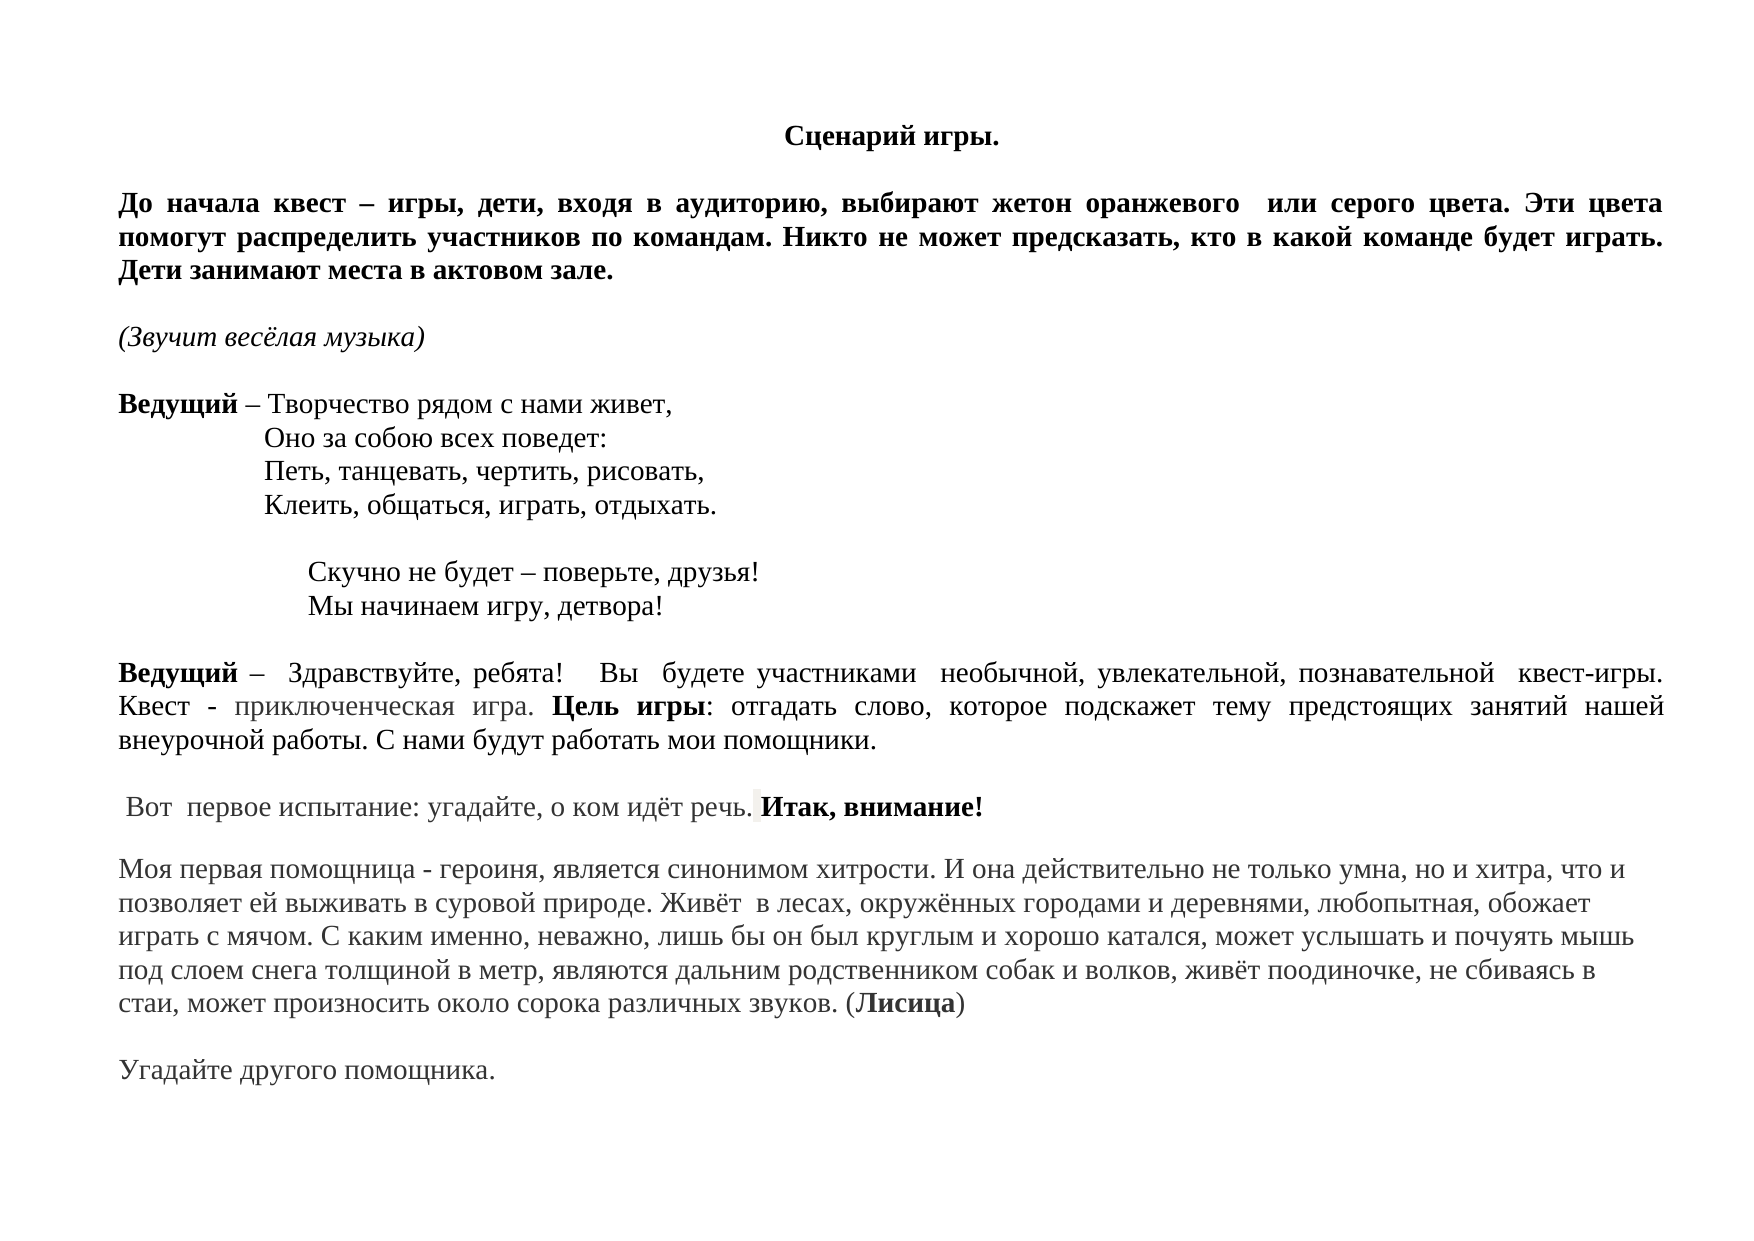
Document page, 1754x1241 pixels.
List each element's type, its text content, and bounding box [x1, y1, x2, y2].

text (Звучит весёлая музыка) [118, 319, 1665, 353]
text Оно за собою всех поведет: [118, 420, 1665, 453]
text Вот первое испытание: угадайте, о ком идёт речь. Итак, внимание! [761, 789, 1665, 822]
text До начала квест – игры, дети, входя в аудиторию, выбирают жетон оранжевого или серого цвета. Эти цвета помогут распределить участников по командам. Никто не может предсказать, кто в какой команде будет играть. Дети занимают места в актовом зале. [118, 185, 1665, 286]
text Клеить, общаться, играть, отдыхать. [118, 487, 1665, 521]
text Сценарий игры. [118, 118, 1665, 152]
text Ведущий – Творчество рядом с нами живет, [118, 386, 1665, 420]
text Вот первое испытание: угадайте, о ком идёт речь. Итак, внимание! [118, 789, 753, 822]
text Мы начинаем игру, детвора! [118, 588, 1665, 621]
text Ведущий – Здравствуйте, ребята! Вы будете участниками необычной, увлекательной, познавательной квест-игры. Квест - приключенческая игра. Цель игры: отгадать слово, которое подскажет тему предстоящих занятий нашей внеурочной работы. С нами будут работать мои помощники. [118, 655, 1665, 755]
text Угадайте другого помощника. [118, 1052, 1665, 1086]
text Петь, танцевать, чертить, рисовать, [118, 453, 1665, 487]
text Скучно не будет – поверьте, друзья! [118, 554, 1665, 588]
text Моя первая помощница - героиня, является синонимом хитрости. И она действительно не только умна, но и хитра, что и позволяет ей выживать в суровой природе. Живёт в лесах, окружённых городами и деревнями, любопытная, обожает играть с мячом. С каким именно, неважно, лишь бы он был круглым и хорошо катался, может услышать и почуять мышь под слоем снега толщиной в метр, являются дальним родственником собак и волков, живёт поодиночке, не сбиваясь в стаи, может произносить около сорока различных звуков. (Лисица) [118, 851, 1665, 1019]
